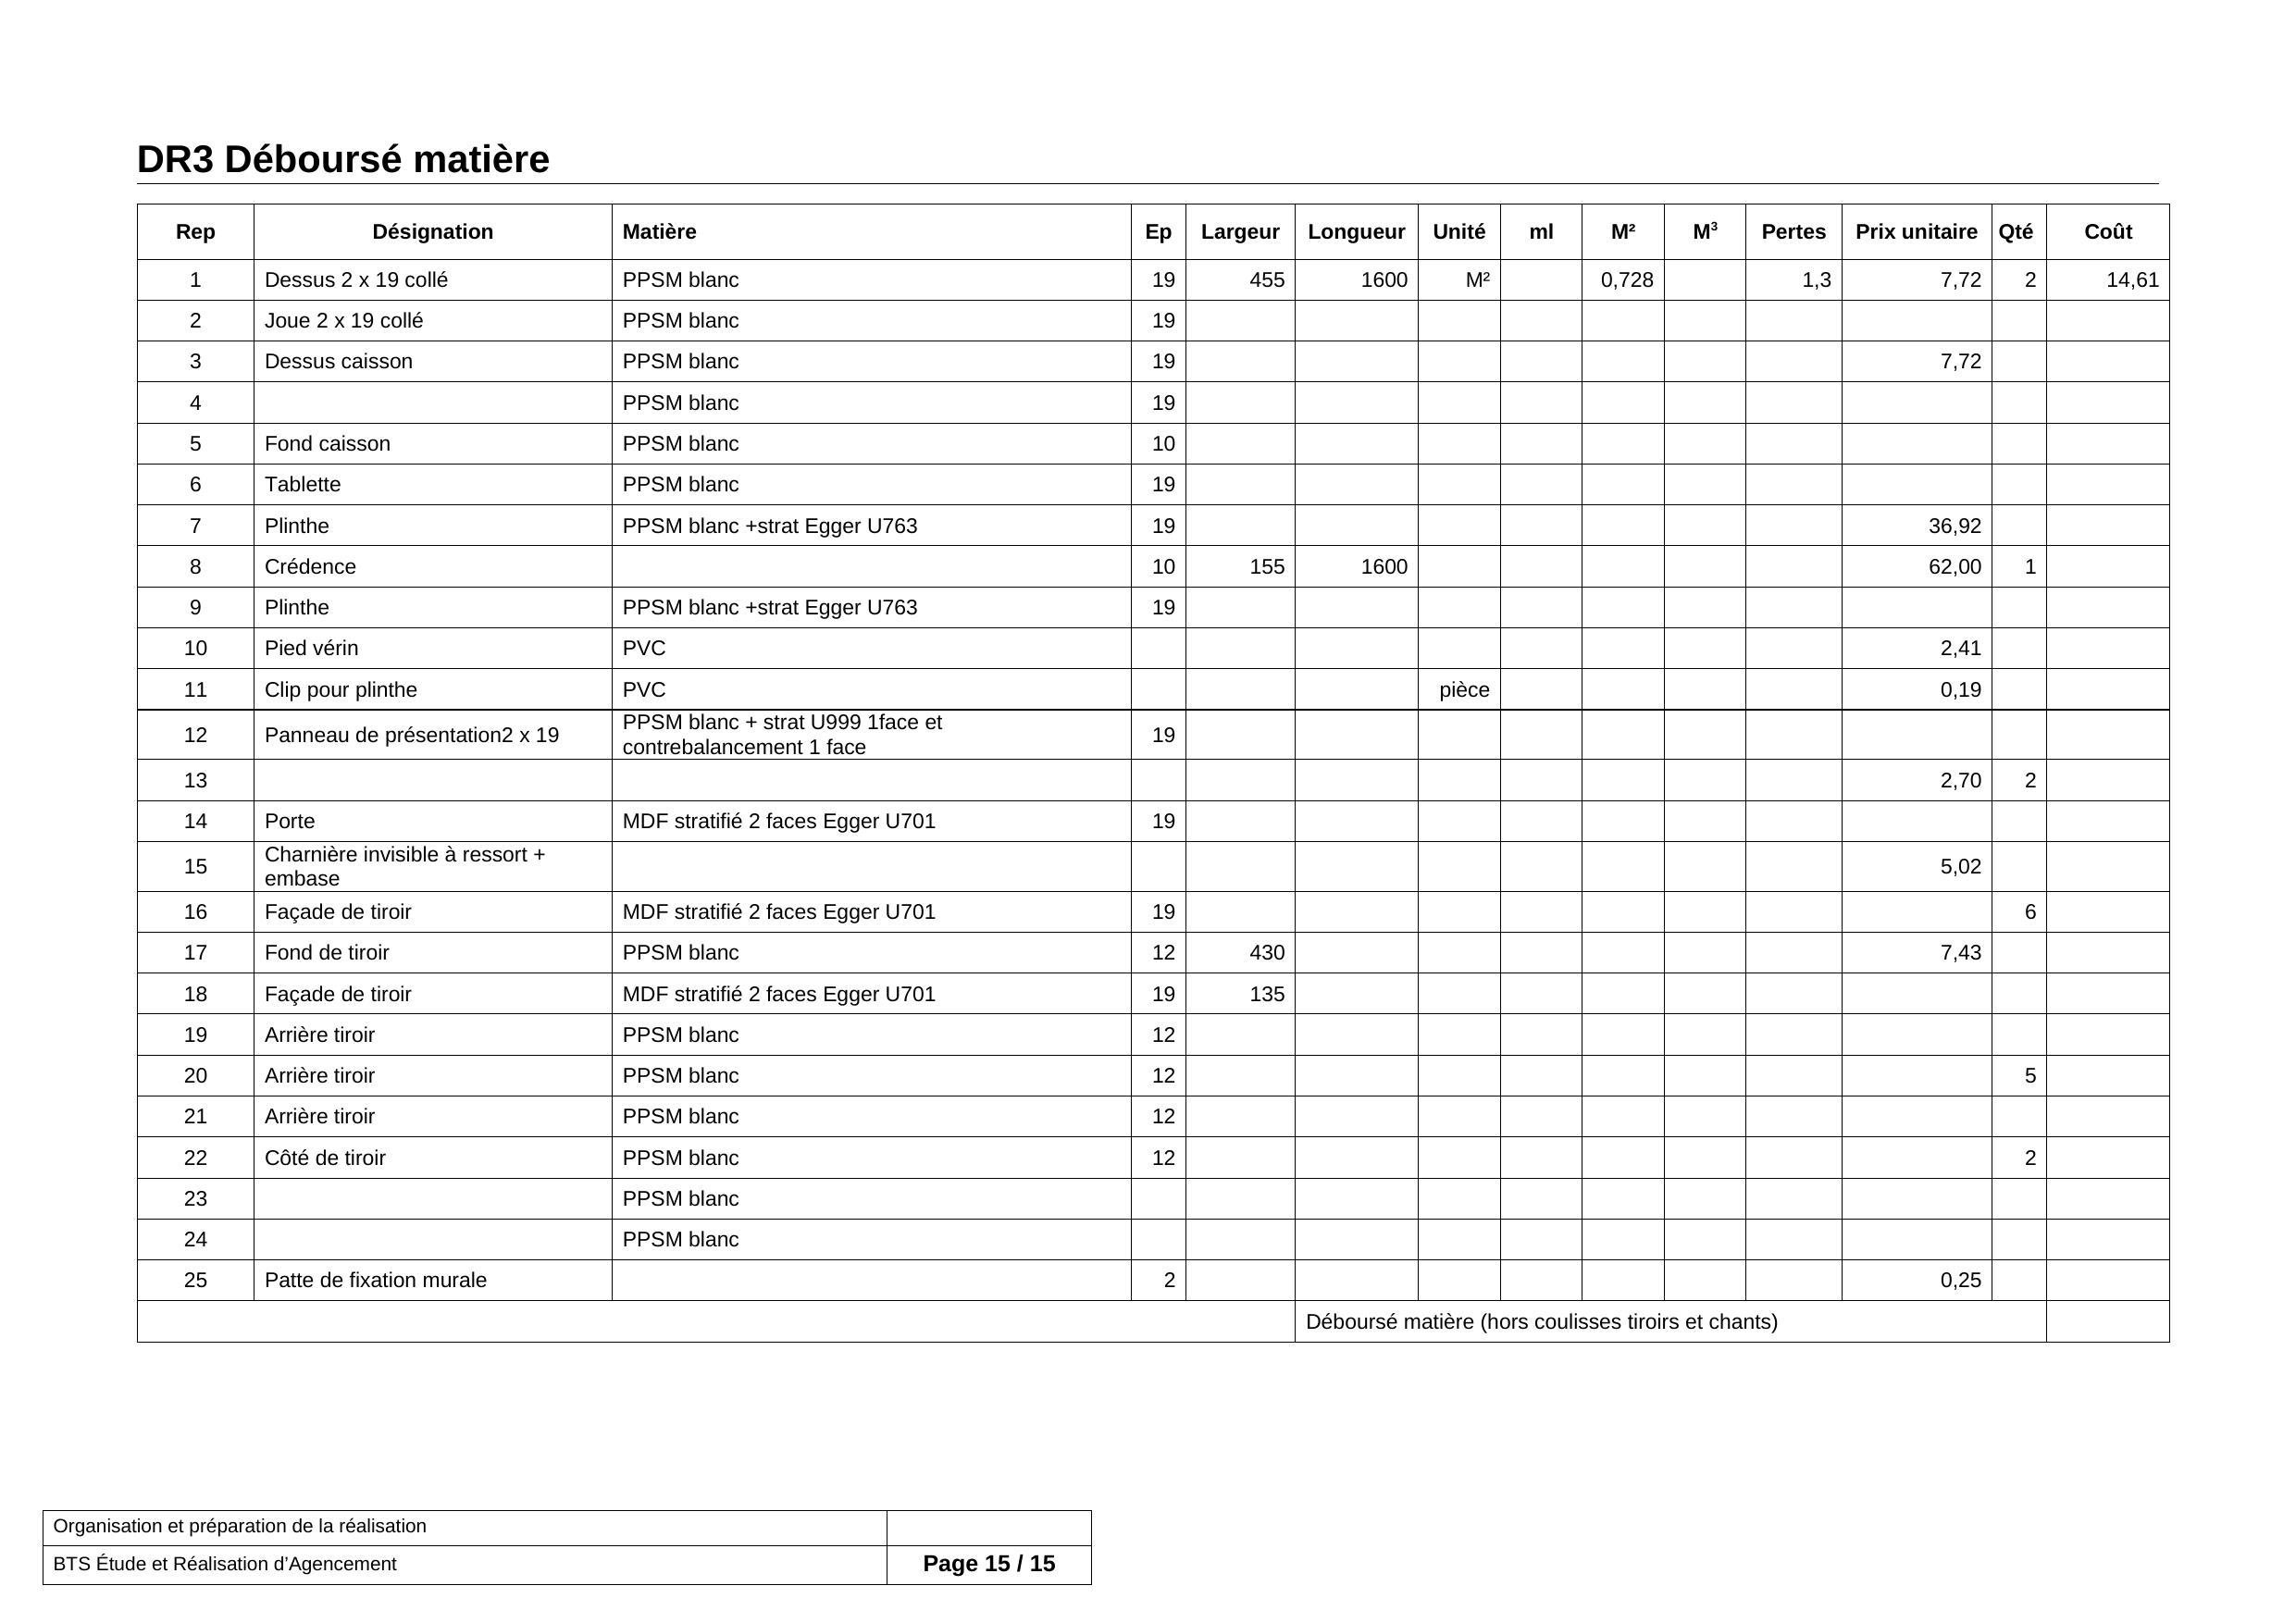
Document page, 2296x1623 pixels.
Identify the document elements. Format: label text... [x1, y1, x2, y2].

table_cell [1746, 842, 1842, 890]
table_cell [1186, 382, 1295, 423]
table_cell [1419, 892, 1500, 932]
table_cell 155 [1186, 546, 1295, 587]
table_cell [2047, 424, 2169, 464]
table_cell 430 [1186, 933, 1295, 973]
table_cell [2047, 669, 2169, 709]
table_cell [1419, 801, 1500, 841]
table_cell [1186, 301, 1295, 341]
table_cell Clip pour plinthe [254, 669, 612, 709]
table_cell [1419, 424, 1500, 464]
table_cell [1296, 382, 1418, 423]
table_cell [1296, 892, 1418, 932]
table_cell PPSM blanc [613, 1137, 1131, 1177]
table_cell Dessus caisson [254, 341, 612, 381]
table_cell [1419, 933, 1500, 973]
table_cell 14 [138, 801, 254, 841]
table_cell Fond de tiroir [254, 933, 612, 973]
table_cell 2 [1992, 760, 2046, 799]
table_cell [1843, 424, 1992, 464]
table_cell [1501, 973, 1582, 1013]
table_cell [1186, 711, 1295, 759]
table_cell [1582, 546, 1664, 587]
table_header M3 [1665, 204, 1745, 258]
table_cell 19 [1132, 588, 1185, 627]
table_cell 135 [1186, 973, 1295, 1013]
table_cell [1746, 892, 1842, 932]
table_cell [1992, 711, 2046, 759]
table_cell 12 [1132, 1014, 1185, 1054]
table_cell [1501, 260, 1582, 300]
table_cell 21 [138, 1096, 254, 1136]
table_cell [1746, 628, 1842, 668]
table_cell [1582, 973, 1664, 1013]
table_cell 20 [138, 1056, 254, 1096]
table_cell 7 [138, 505, 254, 545]
table_cell [1582, 1056, 1664, 1096]
table_cell [1843, 465, 1992, 504]
table_cell 17 [138, 933, 254, 973]
table_cell PPSM blanc +strat Egger U763 [613, 588, 1131, 627]
table_cell 6 [1992, 892, 2046, 932]
table_cell [1746, 1056, 1842, 1096]
table_cell 1 [138, 260, 254, 300]
table_cell [1419, 628, 1500, 668]
table_cell [1186, 1260, 1295, 1300]
table_cell PPSM blanc [613, 260, 1131, 300]
table_cell [1746, 1220, 1842, 1259]
table_header Qté [1992, 204, 2046, 258]
table_cell [1501, 1260, 1582, 1300]
table_cell [2047, 1014, 2169, 1054]
table_cell [1419, 546, 1500, 587]
table_cell [1296, 424, 1418, 464]
table_cell Plinthe [254, 588, 612, 627]
table_cell PPSM blanc [613, 301, 1131, 341]
table_cell PPSM blanc [613, 1014, 1131, 1054]
table_cell [1665, 842, 1745, 890]
table_cell [1501, 1137, 1582, 1177]
table_cell 2 [1992, 1137, 2046, 1177]
table_cell [1665, 341, 1745, 381]
table_cell [2047, 628, 2169, 668]
table_cell [1501, 424, 1582, 464]
table_cell M² [1419, 260, 1500, 300]
table_cell 1600 [1296, 546, 1418, 587]
table_cell 19 [138, 1014, 254, 1054]
table_cell [254, 1220, 612, 1259]
table_cell [1582, 842, 1664, 890]
table_cell [1582, 341, 1664, 381]
table_cell 2 [1132, 1260, 1185, 1300]
table_cell [1501, 711, 1582, 759]
table_header ml [1501, 204, 1582, 258]
table_cell [1582, 760, 1664, 799]
table_cell [1186, 1096, 1295, 1136]
table_cell 10 [1132, 546, 1185, 587]
table_cell [1296, 505, 1418, 545]
table_cell [1992, 933, 2046, 973]
table_cell 19 [1132, 973, 1185, 1013]
table_cell [1419, 1179, 1500, 1219]
table_cell [2047, 1179, 2169, 1219]
table_cell [1582, 892, 1664, 932]
table_cell [1992, 801, 2046, 841]
table_cell 7,72 [1843, 341, 1992, 381]
table_cell [1582, 628, 1664, 668]
table_cell Façade de tiroir [254, 892, 612, 932]
table_cell [1186, 801, 1295, 841]
table_cell [1419, 1056, 1500, 1096]
table_cell [1296, 842, 1418, 890]
table_cell [1501, 760, 1582, 799]
table_header Matière [613, 204, 1131, 258]
table_cell [1992, 1014, 2046, 1054]
table_cell 19 [1132, 465, 1185, 504]
table_cell [2047, 801, 2169, 841]
table_cell 62,00 [1843, 546, 1992, 587]
table_cell [2047, 1301, 2169, 1341]
table_cell [1419, 1137, 1500, 1177]
table_cell [1843, 801, 1992, 841]
table_cell Plinthe [254, 505, 612, 545]
table_cell [1746, 546, 1842, 587]
table_cell [1992, 505, 2046, 545]
table_cell [1992, 1260, 2046, 1300]
table_cell [1746, 711, 1842, 759]
table_cell 9 [138, 588, 254, 627]
table_cell [1746, 669, 1842, 709]
table_cell [1992, 628, 2046, 668]
table_cell 2 [138, 301, 254, 341]
table_cell [1501, 341, 1582, 381]
table_cell 19 [1132, 260, 1185, 300]
table_cell [1501, 669, 1582, 709]
table_cell 16 [138, 892, 254, 932]
table_cell [1296, 760, 1418, 799]
table_cell [1665, 628, 1745, 668]
table_cell [1582, 301, 1664, 341]
table_cell [2047, 711, 2169, 759]
table_cell [1665, 801, 1745, 841]
table_cell 10 [1132, 424, 1185, 464]
table_cell [2047, 892, 2169, 932]
table_cell [1665, 892, 1745, 932]
table_cell [1582, 1220, 1664, 1259]
table_cell [1843, 711, 1992, 759]
table_cell [2047, 588, 2169, 627]
table_cell [1843, 1056, 1992, 1096]
table_cell [1186, 669, 1295, 709]
text DR3 Déboursé matière [137, 137, 2159, 183]
table_cell 6 [138, 465, 254, 504]
table_cell Tablette [254, 465, 612, 504]
table_cell 2,41 [1843, 628, 1992, 668]
table_cell [1665, 424, 1745, 464]
table_cell [1665, 933, 1745, 973]
table_cell Patte de fixation murale [254, 1260, 612, 1300]
table_cell 19 [1132, 341, 1185, 381]
table_cell 455 [1186, 260, 1295, 300]
table_cell [1665, 1179, 1745, 1219]
table_cell [1746, 1096, 1842, 1136]
table_cell [613, 760, 1131, 799]
table_cell [1746, 465, 1842, 504]
table_cell MDF stratifié 2 faces Egger U701 [613, 973, 1131, 1013]
table_cell [1501, 801, 1582, 841]
table_cell [1419, 301, 1500, 341]
table_cell [1582, 933, 1664, 973]
table_header Désignation [254, 204, 612, 258]
table_cell [1419, 588, 1500, 627]
table_cell [2047, 546, 2169, 587]
table_cell [1186, 892, 1295, 932]
table_cell 10 [138, 628, 254, 668]
table_cell [1582, 424, 1664, 464]
table_cell [1296, 1056, 1418, 1096]
table_cell [1186, 1137, 1295, 1177]
table_header Ep [1132, 204, 1185, 258]
table_cell Arrière tiroir [254, 1014, 612, 1054]
table_cell 19 [1132, 801, 1185, 841]
table_cell [1296, 933, 1418, 973]
table_cell PVC [613, 628, 1131, 668]
table_cell [1501, 842, 1582, 890]
table_cell [1419, 465, 1500, 504]
table_cell Façade de tiroir [254, 973, 612, 1013]
table_cell 3 [138, 341, 254, 381]
table_cell [1132, 669, 1185, 709]
table_cell 5 [1992, 1056, 2046, 1096]
table_cell 11 [138, 669, 254, 709]
table_cell [1419, 1014, 1500, 1054]
table_cell 19 [1132, 382, 1185, 423]
table_cell [1501, 546, 1582, 587]
table_cell [1665, 465, 1745, 504]
table_cell [1992, 465, 2046, 504]
table_cell [1501, 933, 1582, 973]
table_cell [1843, 588, 1992, 627]
table_cell [1186, 760, 1295, 799]
table_cell [1186, 424, 1295, 464]
table_cell [1746, 1260, 1842, 1300]
table_header Longueur [1296, 204, 1418, 258]
table_cell 12 [1132, 1096, 1185, 1136]
table_cell [1582, 1014, 1664, 1054]
table_cell [1665, 760, 1745, 799]
table_cell [1186, 588, 1295, 627]
table_cell [1665, 1014, 1745, 1054]
table_cell [1992, 1096, 2046, 1136]
table_cell [1992, 1179, 2046, 1219]
table_cell [1419, 842, 1500, 890]
table_cell [1746, 505, 1842, 545]
table_cell [1501, 465, 1582, 504]
table_cell [1419, 973, 1500, 1013]
table_cell [2047, 341, 2169, 381]
table_cell 2,70 [1843, 760, 1992, 799]
table_cell PPSM blanc + strat U999 1face et contrebalancement 1 face [613, 711, 1131, 759]
table_cell [2047, 1220, 2169, 1259]
table_cell [1843, 1137, 1992, 1177]
table_header Pertes [1746, 204, 1842, 258]
table_cell [1992, 301, 2046, 341]
table_cell 23 [138, 1179, 254, 1219]
table_cell [1746, 1137, 1842, 1177]
table_cell 12 [138, 711, 254, 759]
table_cell 25 [138, 1260, 254, 1300]
table_cell [2047, 842, 2169, 890]
table_cell 22 [138, 1137, 254, 1177]
table_cell [1582, 1137, 1664, 1177]
table_cell [2047, 301, 2169, 341]
table_header Unité [1419, 204, 1500, 258]
table_cell [1992, 382, 2046, 423]
table_cell [1186, 628, 1295, 668]
table_cell [1501, 588, 1582, 627]
table_cell 19 [1132, 505, 1185, 545]
table_cell [254, 382, 612, 423]
table_cell Porte [254, 801, 612, 841]
table_cell [1992, 424, 2046, 464]
table_cell [2047, 1056, 2169, 1096]
table_cell Fond caisson [254, 424, 612, 464]
table_cell [1665, 1260, 1745, 1300]
table_cell [1992, 973, 2046, 1013]
table_cell [2047, 1260, 2169, 1300]
table_cell 2 [1992, 260, 2046, 300]
table_cell [1132, 628, 1185, 668]
table_cell [1746, 1014, 1842, 1054]
table_cell [1419, 1220, 1500, 1259]
table_cell [1501, 505, 1582, 545]
table_cell 13 [138, 760, 254, 799]
table_cell PPSM blanc [613, 1179, 1131, 1219]
table_cell Charnière invisible à ressort + embase [254, 842, 612, 890]
table_cell [138, 1301, 1295, 1341]
table_cell 8 [138, 546, 254, 587]
table_cell MDF stratifié 2 faces Egger U701 [613, 892, 1131, 932]
table_cell PPSM blanc [613, 1056, 1131, 1096]
table_cell [1186, 1056, 1295, 1096]
table_cell [1582, 801, 1664, 841]
table_cell [1665, 588, 1745, 627]
table_cell 19 [1132, 711, 1185, 759]
table_cell 1600 [1296, 260, 1418, 300]
table_cell [1582, 1260, 1664, 1300]
table_cell [1501, 892, 1582, 932]
table_cell PVC [613, 669, 1131, 709]
table_cell [1665, 301, 1745, 341]
table_cell 12 [1132, 1056, 1185, 1096]
table_cell [1843, 301, 1992, 341]
table_cell [1419, 505, 1500, 545]
table_header M² [1582, 204, 1664, 258]
table_cell [1843, 1014, 1992, 1054]
table_cell Crédence [254, 546, 612, 587]
table_cell 15 [138, 842, 254, 890]
table_cell [2047, 760, 2169, 799]
table_cell [1296, 1014, 1418, 1054]
table_cell [1132, 842, 1185, 890]
table_cell [1582, 588, 1664, 627]
table_cell [1843, 973, 1992, 1013]
table_cell [1296, 301, 1418, 341]
table_cell [1296, 1220, 1418, 1259]
table_cell [2047, 1096, 2169, 1136]
table_cell PPSM blanc [613, 1220, 1131, 1259]
table_cell [1419, 382, 1500, 423]
table_cell 1,3 [1746, 260, 1842, 300]
table_cell [1665, 1056, 1745, 1096]
table_cell [2047, 382, 2169, 423]
table_cell MDF stratifié 2 faces Egger U701 [613, 801, 1131, 841]
table_cell [1186, 1179, 1295, 1219]
table_cell [1419, 711, 1500, 759]
table_cell 0,19 [1843, 669, 1992, 709]
table_cell [1296, 588, 1418, 627]
table_cell [1665, 1096, 1745, 1136]
table_cell 0,728 [1582, 260, 1664, 300]
table_cell [1665, 260, 1745, 300]
table_cell [1746, 1179, 1842, 1219]
table_cell [1296, 628, 1418, 668]
table_cell [2047, 1137, 2169, 1177]
table_cell [254, 760, 612, 799]
table_cell [1296, 1179, 1418, 1219]
table_cell [613, 842, 1131, 890]
table_cell Joue 2 x 19 collé [254, 301, 612, 341]
table_cell PPSM blanc [613, 341, 1131, 381]
table_cell [1665, 382, 1745, 423]
table_cell [1582, 465, 1664, 504]
table_cell [1992, 588, 2046, 627]
table_cell [1746, 801, 1842, 841]
table_cell [1419, 341, 1500, 381]
table_cell [1582, 382, 1664, 423]
table_cell 19 [1132, 301, 1185, 341]
table_cell [1186, 341, 1295, 381]
table_cell [1501, 1179, 1582, 1219]
table_cell [1296, 669, 1418, 709]
table_cell PPSM blanc [613, 424, 1131, 464]
table_cell [1296, 1096, 1418, 1136]
table_cell [1296, 341, 1418, 381]
table_cell [1186, 1014, 1295, 1054]
table_header Rep [138, 204, 254, 258]
table_cell [2047, 933, 2169, 973]
table_cell [613, 546, 1131, 587]
table_cell [1186, 465, 1295, 504]
table_cell 1 [1992, 546, 2046, 587]
table_cell [1186, 842, 1295, 890]
table_cell [1665, 1137, 1745, 1177]
table_cell [1746, 760, 1842, 799]
table_header Coût [2047, 204, 2169, 258]
table_cell [1843, 892, 1992, 932]
table_cell [1843, 382, 1992, 423]
table_cell [1296, 711, 1418, 759]
table_cell [1582, 505, 1664, 545]
table_cell Dessus 2 x 19 collé [254, 260, 612, 300]
table_cell [1582, 1096, 1664, 1136]
table_cell [1665, 505, 1745, 545]
table_cell [1746, 588, 1842, 627]
table_cell [1132, 1179, 1185, 1219]
table_cell 12 [1132, 933, 1185, 973]
table_cell [1582, 1179, 1664, 1219]
table_cell 7,72 [1843, 260, 1992, 300]
table_cell [1186, 505, 1295, 545]
table_cell Côté de tiroir [254, 1137, 612, 1177]
table_header Largeur [1186, 204, 1295, 258]
table_cell [1665, 1220, 1745, 1259]
table_cell [613, 1260, 1131, 1300]
table_header Prix unitaire [1843, 204, 1992, 258]
table_cell [1843, 1096, 1992, 1136]
table_cell [254, 1179, 612, 1219]
table_cell PPSM blanc +strat Egger U763 [613, 505, 1131, 545]
table_cell 18 [138, 973, 254, 1013]
table_cell [1746, 301, 1842, 341]
table_cell [1665, 546, 1745, 587]
table_cell 7,43 [1843, 933, 1992, 973]
table_cell 24 [138, 1220, 254, 1259]
table_cell [1419, 760, 1500, 799]
table_cell [1501, 1220, 1582, 1259]
table_cell 5 [138, 424, 254, 464]
table_cell PPSM blanc [613, 465, 1131, 504]
table_cell 5,02 [1843, 842, 1992, 890]
table_cell Arrière tiroir [254, 1056, 612, 1096]
table_cell Panneau de présentation2 x 19 [254, 711, 612, 759]
table_cell 4 [138, 382, 254, 423]
table_cell [1746, 341, 1842, 381]
table_cell Déboursé matière (hors coulisses tiroirs et chants) [1296, 1301, 2046, 1341]
table_cell [1132, 760, 1185, 799]
table_cell [1582, 711, 1664, 759]
table_cell [1665, 973, 1745, 1013]
table_cell [1501, 301, 1582, 341]
table_cell [1132, 1220, 1185, 1259]
table_cell [1501, 1014, 1582, 1054]
table_cell [1501, 628, 1582, 668]
table_cell 12 [1132, 1137, 1185, 1177]
table_cell [1746, 382, 1842, 423]
table_cell [1746, 973, 1842, 1013]
table_cell [1419, 1260, 1500, 1300]
table_cell [1843, 1220, 1992, 1259]
table_cell PPSM blanc [613, 933, 1131, 973]
table_cell PPSM blanc [613, 1096, 1131, 1136]
table_cell [2047, 505, 2169, 545]
table_cell [1501, 1056, 1582, 1096]
table_cell [1992, 669, 2046, 709]
table_cell [1296, 465, 1418, 504]
table_cell Pied vérin [254, 628, 612, 668]
table_cell [1746, 933, 1842, 973]
table_cell [1296, 1260, 1418, 1300]
table_cell [1419, 1096, 1500, 1136]
table_cell [1992, 1220, 2046, 1259]
table_cell PPSM blanc [613, 382, 1131, 423]
table_cell [1992, 341, 2046, 381]
table_cell [1992, 842, 2046, 890]
table_cell 0,25 [1843, 1260, 1992, 1300]
table_cell [2047, 973, 2169, 1013]
table_cell Arrière tiroir [254, 1096, 612, 1136]
table_cell [1746, 424, 1842, 464]
table_cell [1843, 1179, 1992, 1219]
table_cell [1296, 973, 1418, 1013]
table_cell [2047, 465, 2169, 504]
table_cell 14,61 [2047, 260, 2169, 300]
table_cell [1296, 801, 1418, 841]
table_cell [1296, 1137, 1418, 1177]
table_cell [1665, 711, 1745, 759]
table_cell pièce [1419, 669, 1500, 709]
table_cell 19 [1132, 892, 1185, 932]
table_cell [1186, 1220, 1295, 1259]
table_cell [1665, 669, 1745, 709]
table_cell [1501, 1096, 1582, 1136]
table_cell [1582, 669, 1664, 709]
table_cell 36,92 [1843, 505, 1992, 545]
table_cell [1501, 382, 1582, 423]
